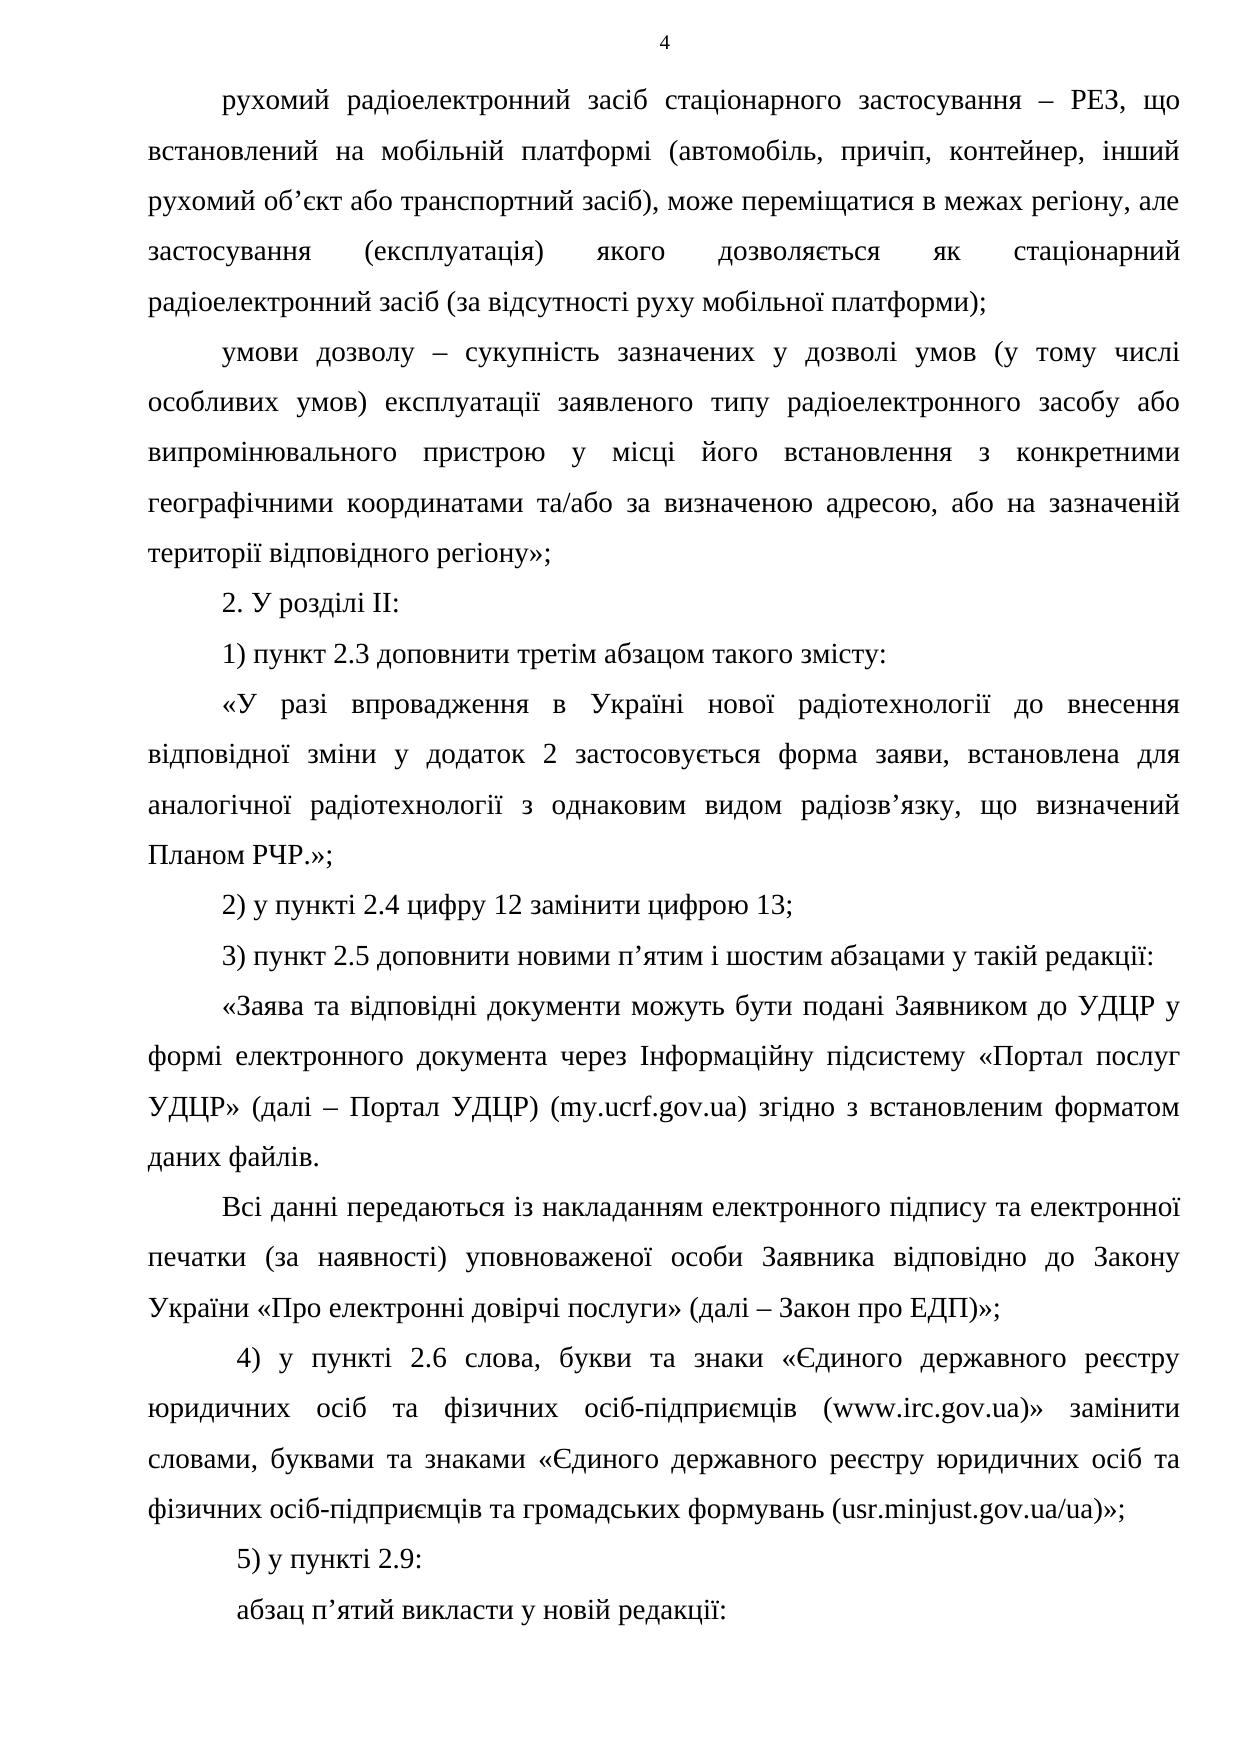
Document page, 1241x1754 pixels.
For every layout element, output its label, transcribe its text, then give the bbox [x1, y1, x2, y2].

text «Заява та відповідні документи можуть бути подані Заявником до УДЦР у формі електронного документа через Інформаційну підсистему «Портал послуг УДЦР» (далі – Портал УДЦР) (my.ucrf.gov.ua) згідно з встановленим форматом даних файлів. [148, 988, 1181, 1172]
text рухомий радіоелектронний засіб стаціонарного застосування – РЕЗ, що встановлений на мобільній платформі (автомобіль, причіп, контейнер, інший рухомий об’єкт або транспортний засіб), може переміщатися в межах регіону, але застосування (експлуатація) якого дозволяється як стаціонарний радіоелектронний засіб (за відсутності руху мобільної платформи); [148, 82, 1181, 317]
text 5) у пункті 2.9: [148, 1541, 1181, 1575]
text «У разі впровадження в Україні нової радіотехнології до внесення відповідної зміни у додаток 2 застосовується форма заяви, встановлена для аналогічної радіотехнології з однаковим видом радіозв’язку, що визначений Планом РЧР.»; [148, 686, 1181, 871]
text умови дозволу – сукупність зазначених у дозволі умов (у тому числі особливих умов) експлуатації заявленого типу радіоелектронного засобу або випромінювального пристрою у місці його встановлення з конкретними географічними координатами та/або за визначеною адресою, або на зазначеній території відповідного регіону»; [148, 334, 1181, 569]
text 2. У розділі ІІ: [148, 586, 1181, 619]
text 2) у пункті 2.4 цифру 12 замінити цифрою 13; [148, 887, 1181, 921]
text 1) пункт 2.3 доповнити третім абзацом такого змісту: [148, 636, 1181, 669]
text абзац п’ятий викласти у новій редакції: [148, 1592, 1181, 1625]
text Всі данні передаються із накладанням електронного підпису та електронної печатки (за наявності) уповноваженої особи Заявника відповідно до Закону України «Про електронні довірчі послуги» (далі – Закон про ЕДП)»; [148, 1189, 1181, 1323]
text 4) у пункті 2.6 слова, букви та знаки «Єдиного державного реєстру юридичних осіб та фізичних осіб-підприємців (www.irc.gov.ua)» замінити словами, буквами та знаками «Єдиного державного реєстру юридичних осіб та фізичних осіб-підприємців та громадських формувань (usr.minjust.gov.ua/ua)»; [148, 1340, 1181, 1525]
text 3) пункт 2.5 доповнити новими п’ятим і шостим абзацами у такій редакції: [148, 938, 1181, 971]
